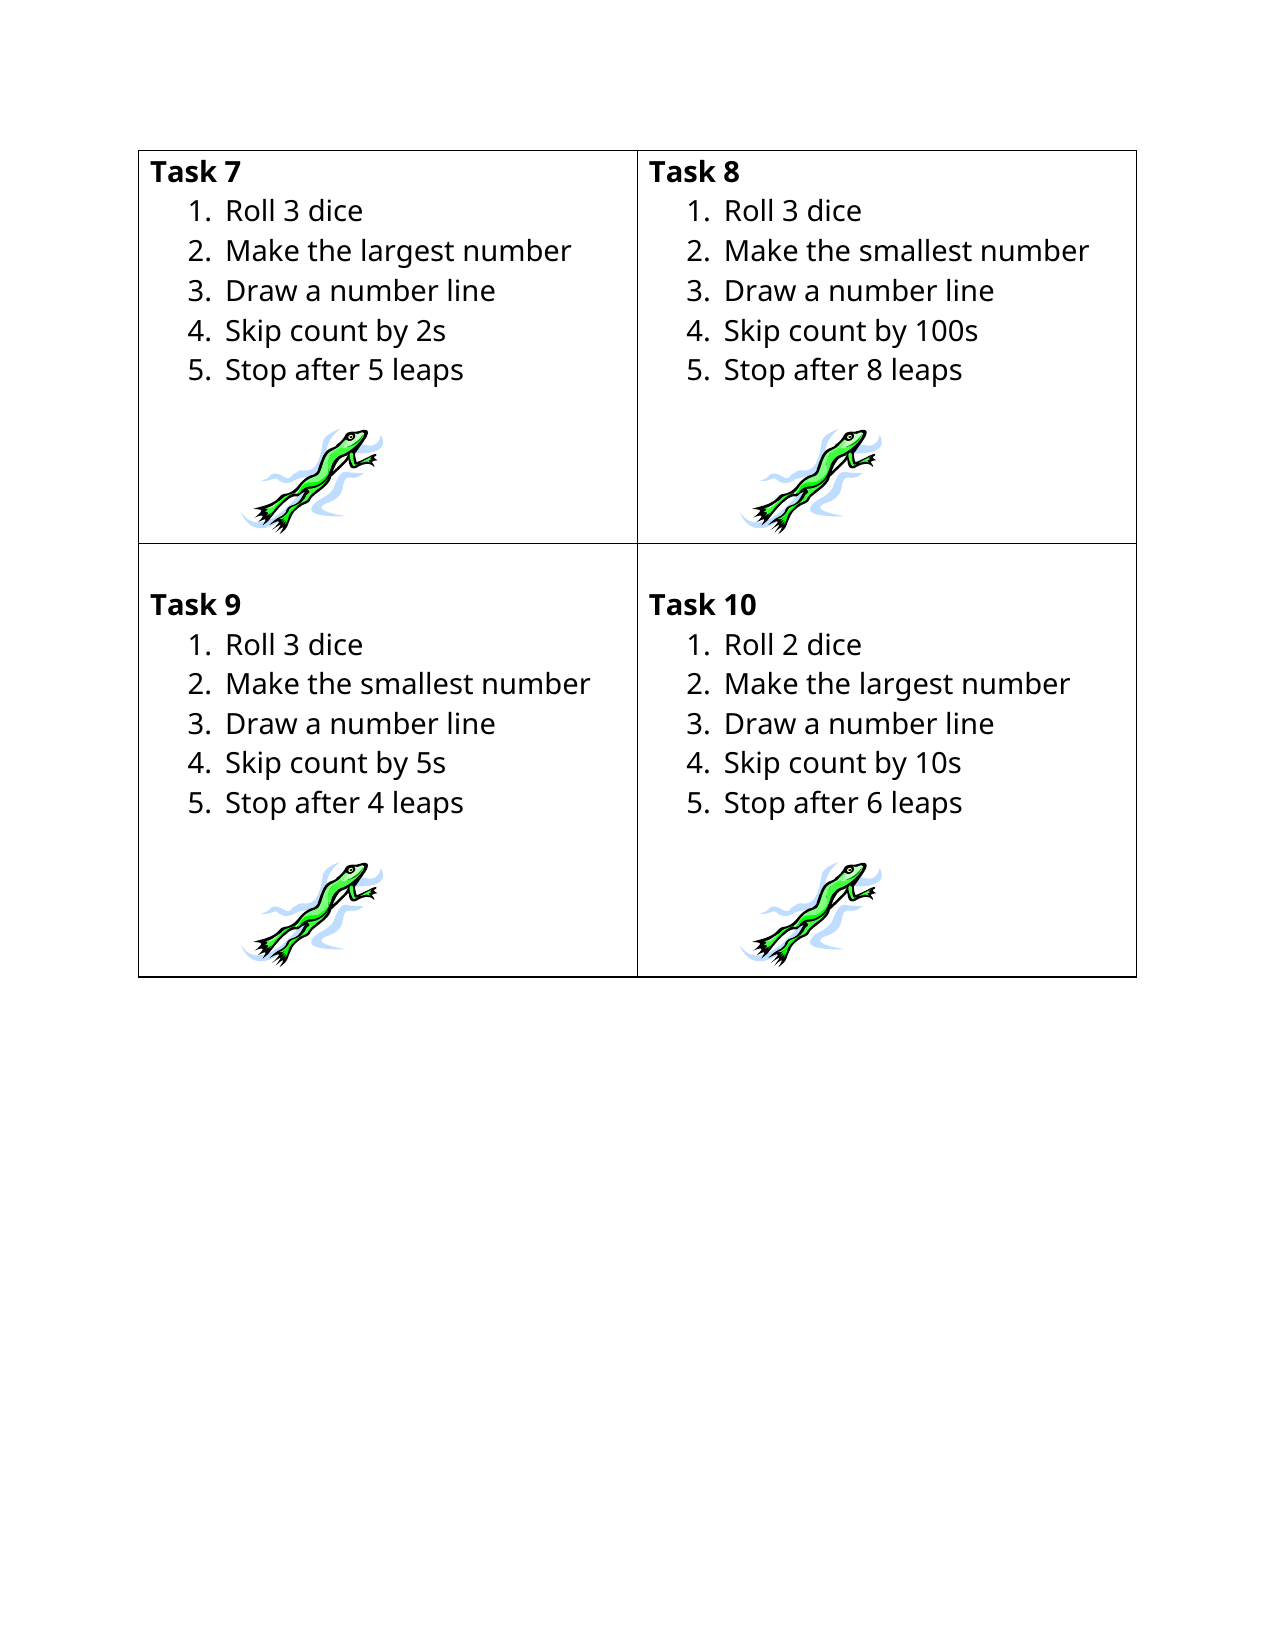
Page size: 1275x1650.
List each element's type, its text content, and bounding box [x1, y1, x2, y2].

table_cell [139, 151, 637, 543]
table_cell Task 10 Roll 2 dice Make the largest number Draw a number line Skip count by 10s Stop after 6 leaps [638, 544, 1136, 976]
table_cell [638, 151, 1136, 543]
table_cell Task 9 Roll 3 dice Make the smallest number Draw a number line Skip count by 5s Stop after 4 leaps [139, 544, 637, 976]
